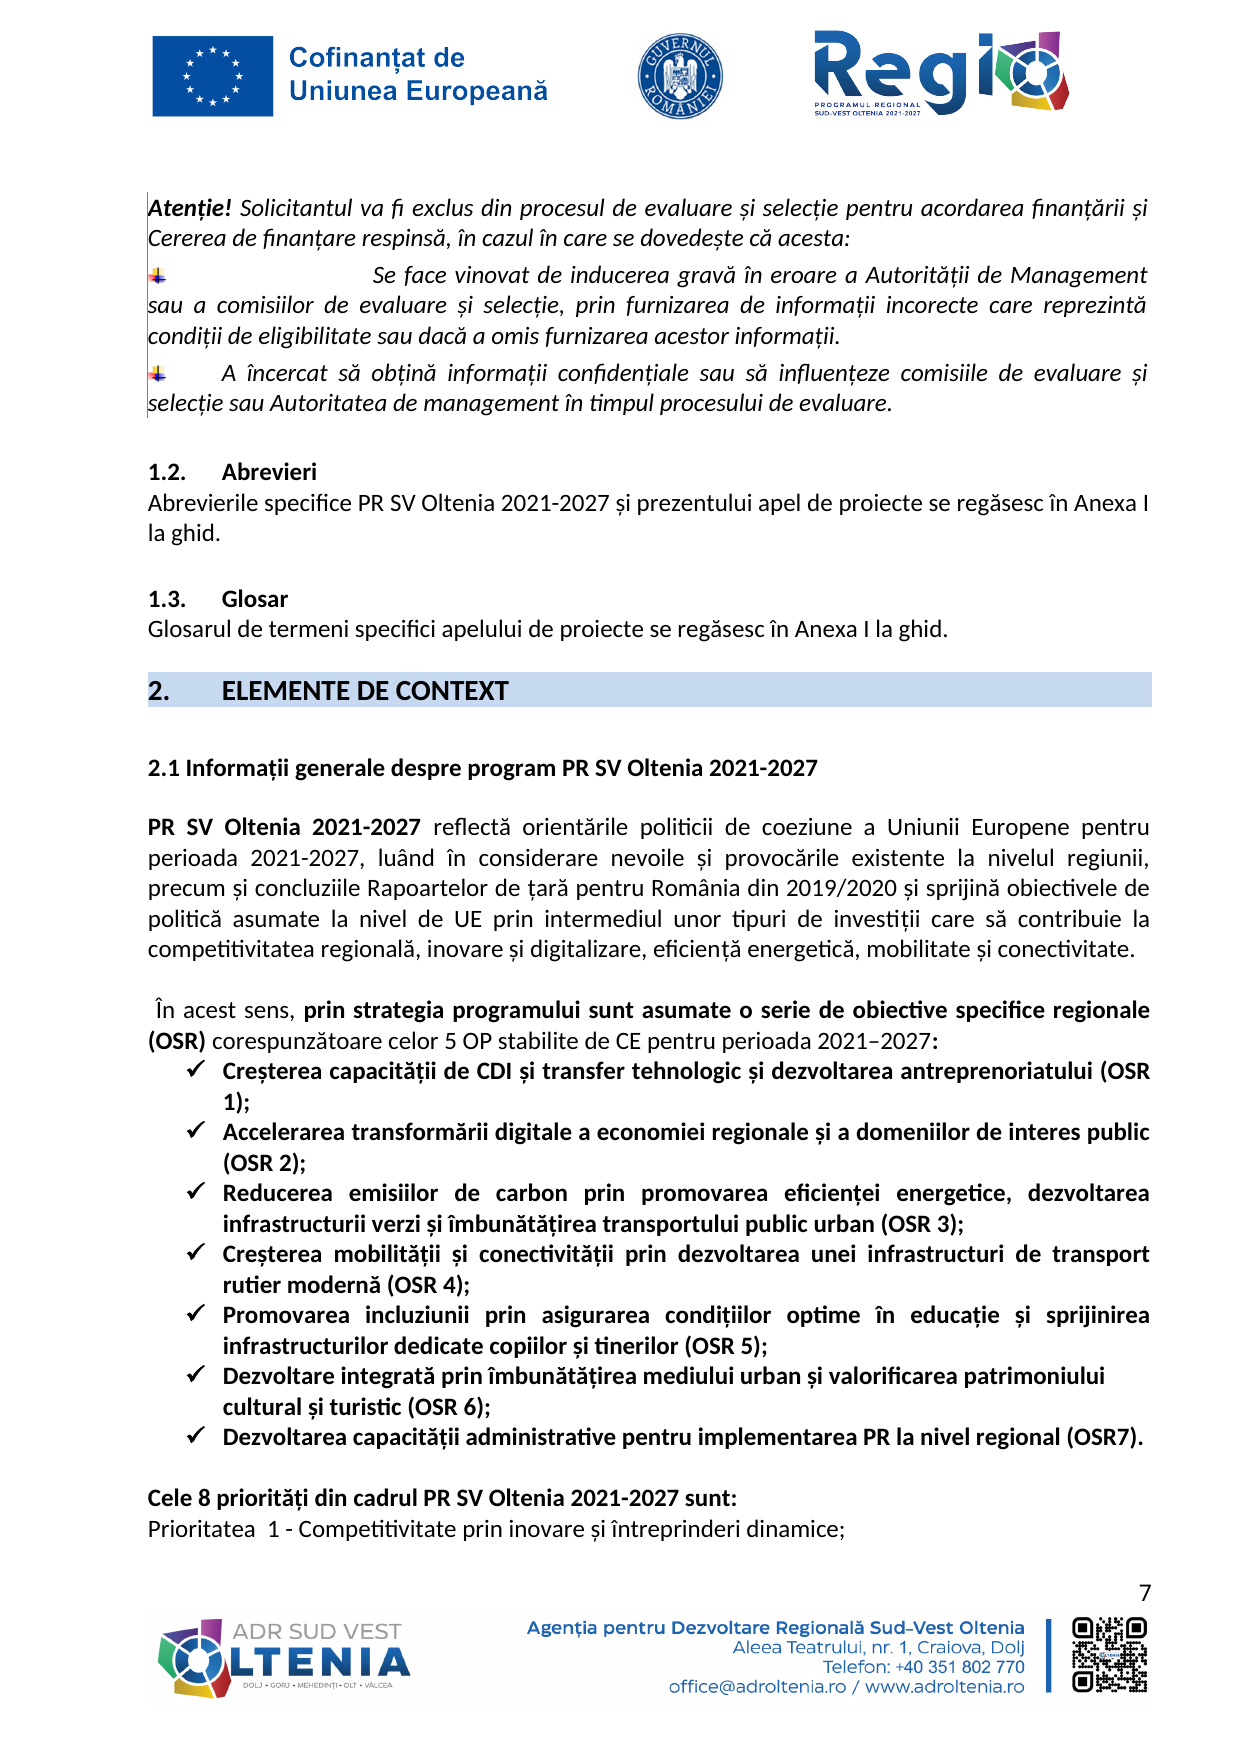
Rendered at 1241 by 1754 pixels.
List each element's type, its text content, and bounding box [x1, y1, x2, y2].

list Creşterea capacităţii de CDI și transfer tehnologic și dezvoltarea antreprenoriatului (OSR 1); [185, 1055, 1152, 1116]
subtitle ELEMENTE DE CONTEXT [148, 672, 1152, 707]
list Dezvoltarea capacității administrative pentru implementarea PR la nivel regional (OSR7). [185, 1422, 1152, 1452]
list Creșterea mobilității și conectivității prin dezvoltarea unei infrastructuri de transport rutier modernă (OSR 4); [185, 1238, 1152, 1299]
list Dezvoltare integrată prin îmbunătățirea mediului urban și valorificarea patrimoniului cultural și turistic (OSR 6); [185, 1361, 1152, 1422]
picture [148, 266, 166, 284]
list Se face vinovat de inducerea gravă în eroare a Autorităţii de Management sau a comisiilor de evaluare şi selecţie, prin furnizarea de informaţii incorecte care reprezintă condiţii de eligibilitate sau dacă a omis furnizarea acestor informaţii. [148, 259, 1152, 351]
list Accelerarea transformării digitale a economiei regionale și a domeniilor de interes public (OSR 2); [185, 1116, 1152, 1177]
list A încercat să obţină informaţii confidenţiale sau să influenţeze comisiile de evaluare şi selecţie sau Autoritatea de management în timpul procesului de evaluare. [148, 357, 1152, 418]
text Abrevierile specifice PR SV Oltenia 2021-2027 și prezentului apel de proiecte se regăsesc în Anexa I la ghid. [148, 487, 1152, 548]
text Cele 8 priorități din cadrul PR SV Oltenia 2021-2027 sunt: [148, 1483, 1152, 1513]
subtitle 2.1 Informații generale despre program PR SV Oltenia 2021-2027 [148, 753, 1152, 783]
subtitle 1.2. Abrevieri [148, 456, 1152, 487]
list Reducerea emisiilor de carbon prin promovarea eficienței energetice, dezvoltarea infrastructurii verzi și îmbunătățirea transportului public urban (OSR 3); [185, 1177, 1152, 1238]
text Prioritatea 1 - Competitivitate prin inovare și întreprinderi dinamice; [148, 1513, 1152, 1544]
picture [633, 31, 728, 121]
text PR SV Oltenia 2021-2027 reflectă orientările politicii de coeziune a Uniunii Europene pentru perioada 2021-2027, luând în considerare nevoile și provocările existente la nivelul regiunii, precum și concluziile Rapoartelor de țară pentru România din 2019/2020 și sprijină obiectivele de politică asumate la nivel de UE prin intermediul unor tipuri de investiții care să contribuie la competitivitatea regională, inovare și digitalizare, eficiență energetică, mobilitate și conectivitate. [148, 811, 1152, 964]
picture [148, 1608, 1152, 1706]
text În acest sens, prin strategia programului sunt asumate o serie de obiective specifice regionale (OSR) corespunzătoare celor 5 OP stabilite de CE pentru perioada 2021–2027: [148, 994, 1152, 1055]
picture [812, 29, 1071, 119]
text Glosarul de termeni specifici apelului de proiecte se regăsesc în Anexa I la ghid. [148, 613, 1152, 644]
text Atenţie! Solicitantul va fi exclus din procesul de evaluare şi selecţie pentru acordarea finanţării şi Cererea de finanţare respinsă, în cazul în care se dovedeşte că acesta: [148, 192, 1152, 253]
subtitle 1.3. Glosar [148, 583, 1152, 613]
picture [147, 31, 550, 120]
list Promovarea incluziunii prin asigurarea condițiilor optime în educație și sprijinirea infrastructurilor dedicate copiilor și tinerilor (OSR 5); [185, 1299, 1152, 1361]
picture [148, 364, 166, 382]
